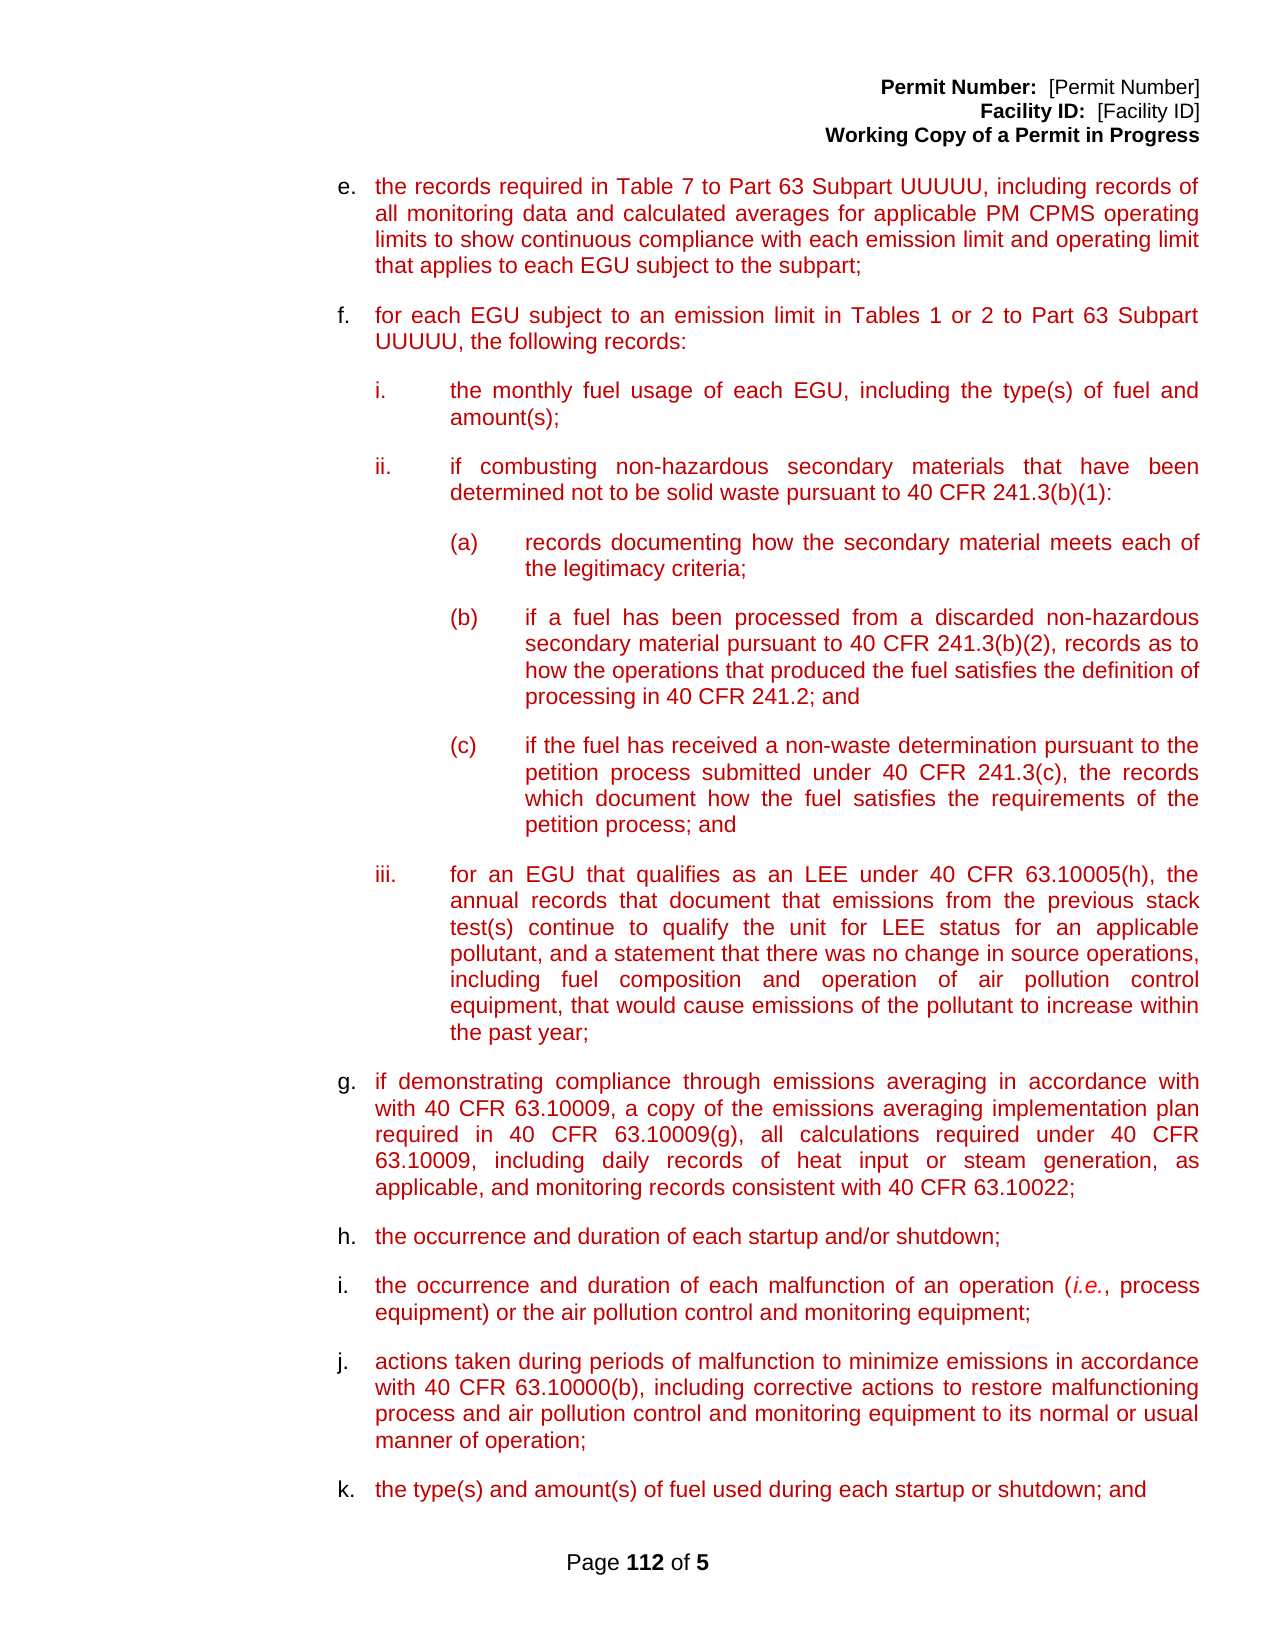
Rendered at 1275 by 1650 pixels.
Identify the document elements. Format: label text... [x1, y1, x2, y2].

text the records required in Table 7 to Part 63 Subpart UUUUU, including records of all monitoring data and calculated averages for applicable PM CPMS operating limits to show continuous compliance with each emission limit and operating limit that applies to each EGU subject to the subpart; [337, 173, 1200, 279]
text if demonstrating compliance through emissions averaging in accordance with with 40 CFR 63.10009, a copy of the emissions averaging implementation plan required in 40 CFR 63.10009(g), all calculations required under 40 CFR 63.10009, including daily records of heat input or steam generation, as applicable, and monitoring records consistent with 40 CFR 63.10022; [337, 1068, 1200, 1200]
text if combusting non-hazardous secondary materials that have been determined not to be solid waste pursuant to 40 CFR 241.3(b)(1): [375, 453, 1200, 506]
text if the fuel has received a non-waste determination pursuant to the petition process submitted under 40 CFR 241.3(c), the records which document how the fuel satisfies the requirements of the petition process; and [450, 732, 1200, 838]
text the occurrence and duration of each startup and/or shutdown; [337, 1223, 1200, 1249]
text if a fuel has been processed from a discarded non-hazardous secondary material pursuant to 40 CFR 241.3(b)(2), records as to how the operations that produced the fuel satisfies the definition of processing in 40 CFR 241.2; and [450, 604, 1200, 709]
text for each EGU subject to an emission limit in Tables 1 or 2 to Part 63 Subpart UUUUU, the following records: [337, 302, 1200, 354]
text the type(s) and amount(s) of fuel used during each startup or shutdown; and [337, 1476, 1200, 1502]
text actions taken during periods of malfunction to minimize emissions in accordance with 40 CFR 63.10000(b), including corrective actions to restore malfunctioning process and air pollution control and monitoring equipment to its normal or usual manner of operation; [337, 1348, 1200, 1453]
text the occurrence and duration of each malfunction of an operation (i.e., process equipment) or the air pollution control and monitoring equipment; [337, 1272, 1200, 1325]
text records documenting how the secondary material meets each of the legitimacy criteria; [450, 528, 1200, 581]
text the monthly fuel usage of each EGU, including the type(s) of fuel and amount(s); [375, 377, 1200, 430]
text for an EGU that qualifies as an LEE under 40 CFR 63.10005(h), the annual records that document that emissions from the previous stack test(s) continue to qualify the unit for LEE status for an applicable pollutant, and a statement that there was no change in source operations, including fuel composition and operation of air pollution control equipment, that would cause emissions of the pollutant to increase within the past year; [375, 861, 1200, 1045]
